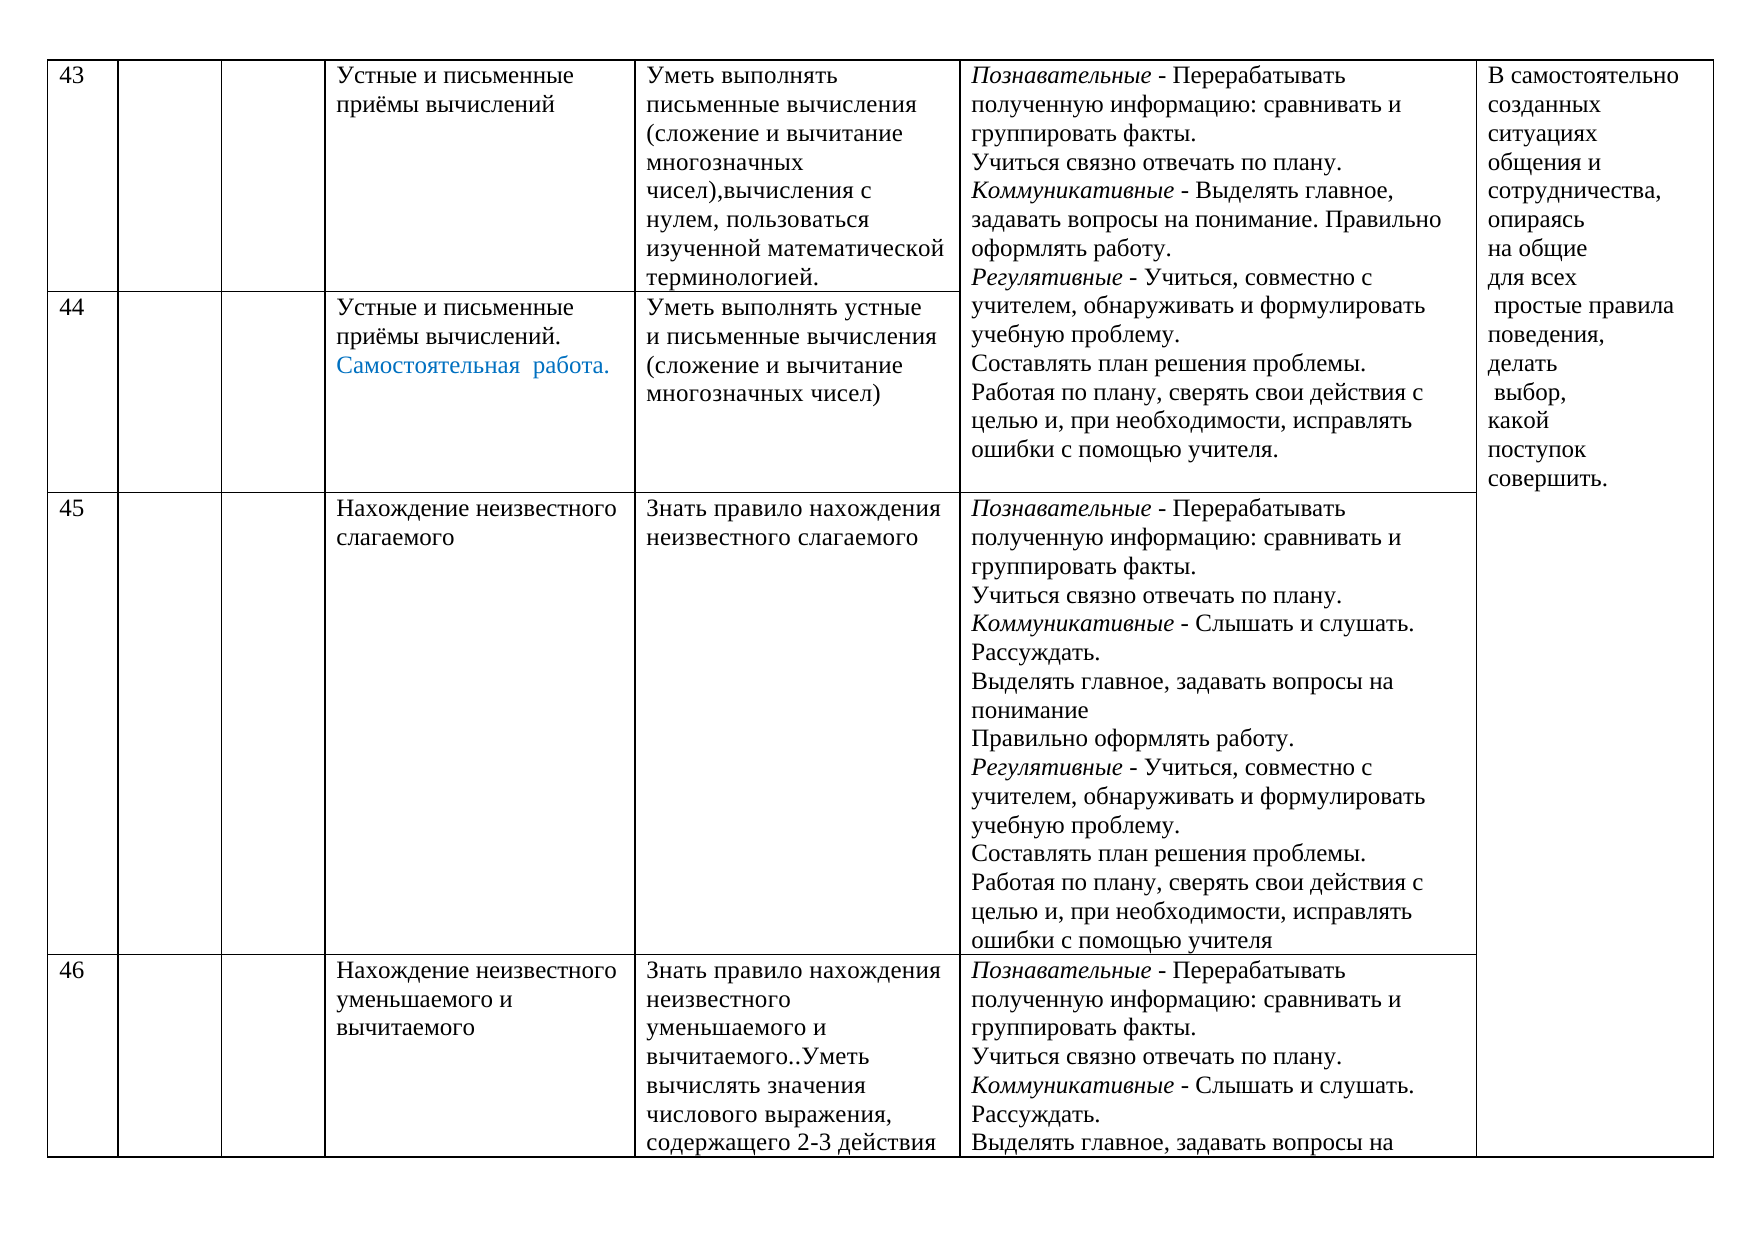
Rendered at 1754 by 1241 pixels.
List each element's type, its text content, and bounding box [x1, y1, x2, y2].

table_cell [222, 292, 324, 492]
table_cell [636, 955, 959, 1156]
table_cell [119, 493, 221, 953]
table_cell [326, 955, 634, 1156]
table_cell 45 [48, 493, 117, 953]
table_cell [119, 955, 221, 1156]
table_cell В самостоятельно созданных ситуациях общения и сотрудничества, опираясь на общие для всех простые правила поведения, делать выбор, какой поступок совершить. [1477, 61, 1713, 1156]
table_cell Знать правило нахождения неизвестного слагаемого [636, 493, 959, 953]
table_cell 44 [48, 292, 117, 492]
table_cell [119, 61, 221, 291]
table_cell [222, 493, 324, 953]
table_cell Устные и письменные приёмы вычислений. Самостоятельная работа. [326, 292, 634, 492]
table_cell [961, 955, 1476, 1156]
table_cell 43 [48, 61, 117, 291]
table_cell Нахождение неизвестного слагаемого [326, 493, 634, 953]
table_cell Уметь выполнять письменные вычисления (сложение и вычитание многозначных чисел),вычисления с нулем, пользоваться изученной математической терминологией. [636, 61, 959, 291]
table_cell Уметь выполнять устные и письменные вычисления (сложение и вычитание многозначных чисел) [636, 292, 959, 492]
table_cell [222, 955, 324, 1156]
table_cell [119, 292, 221, 492]
table_cell 46 [48, 955, 117, 1156]
table_cell Устные и письменные приёмы вычислений [326, 61, 634, 291]
table_cell Познавательные - Перерабатывать полученную информацию: сравнивать и группировать факты. Учиться связно отвечать по плану. Коммуникативные - Выделять главное, задавать вопросы на понимание. Правильно оформлять работу. Регулятивные - Учиться, совместно с учителем, обнаруживать и формулировать учебную проблему. Составлять план решения проблемы. Работая по плану, сверять свои действия с целью и, при необходимости, исправлять ошибки с помощью учителя. [961, 61, 1476, 492]
table_cell [222, 61, 324, 291]
table_cell Познавательные - Перерабатывать полученную информацию: сравнивать и группировать факты. Учиться связно отвечать по плану. Коммуникативные - Слышать и слушать. Рассуждать. Выделять главное, задавать вопросы на понимание Правильно оформлять работу. Регулятивные - Учиться, совместно с учителем, обнаруживать и формулировать учебную проблему. Составлять план решения проблемы. Работая по плану, сверять свои действия с целью и, при необходимости, исправлять ошибки с помощью учителя [961, 493, 1476, 953]
